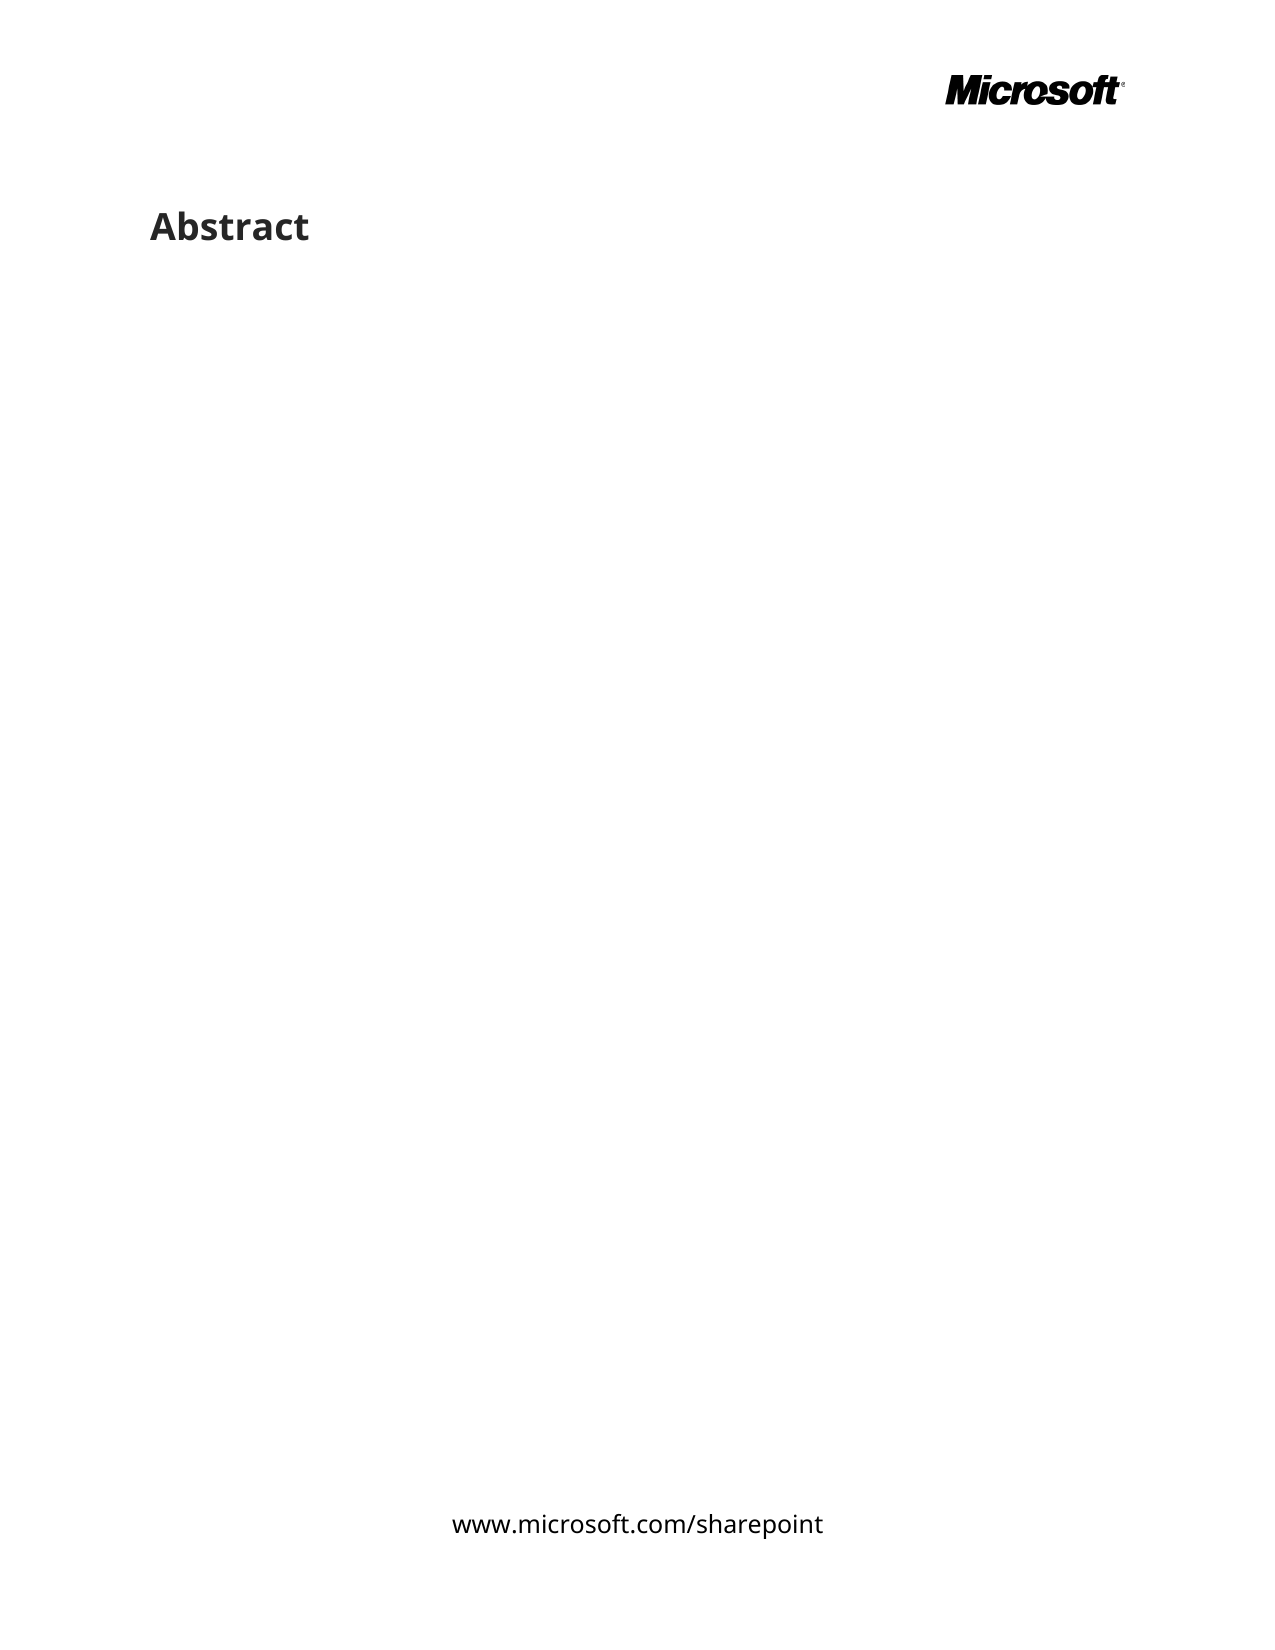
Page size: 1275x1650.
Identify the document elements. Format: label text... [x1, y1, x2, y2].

subtitle Abstract [150, 200, 1125, 251]
picture [945, 75, 1125, 105]
